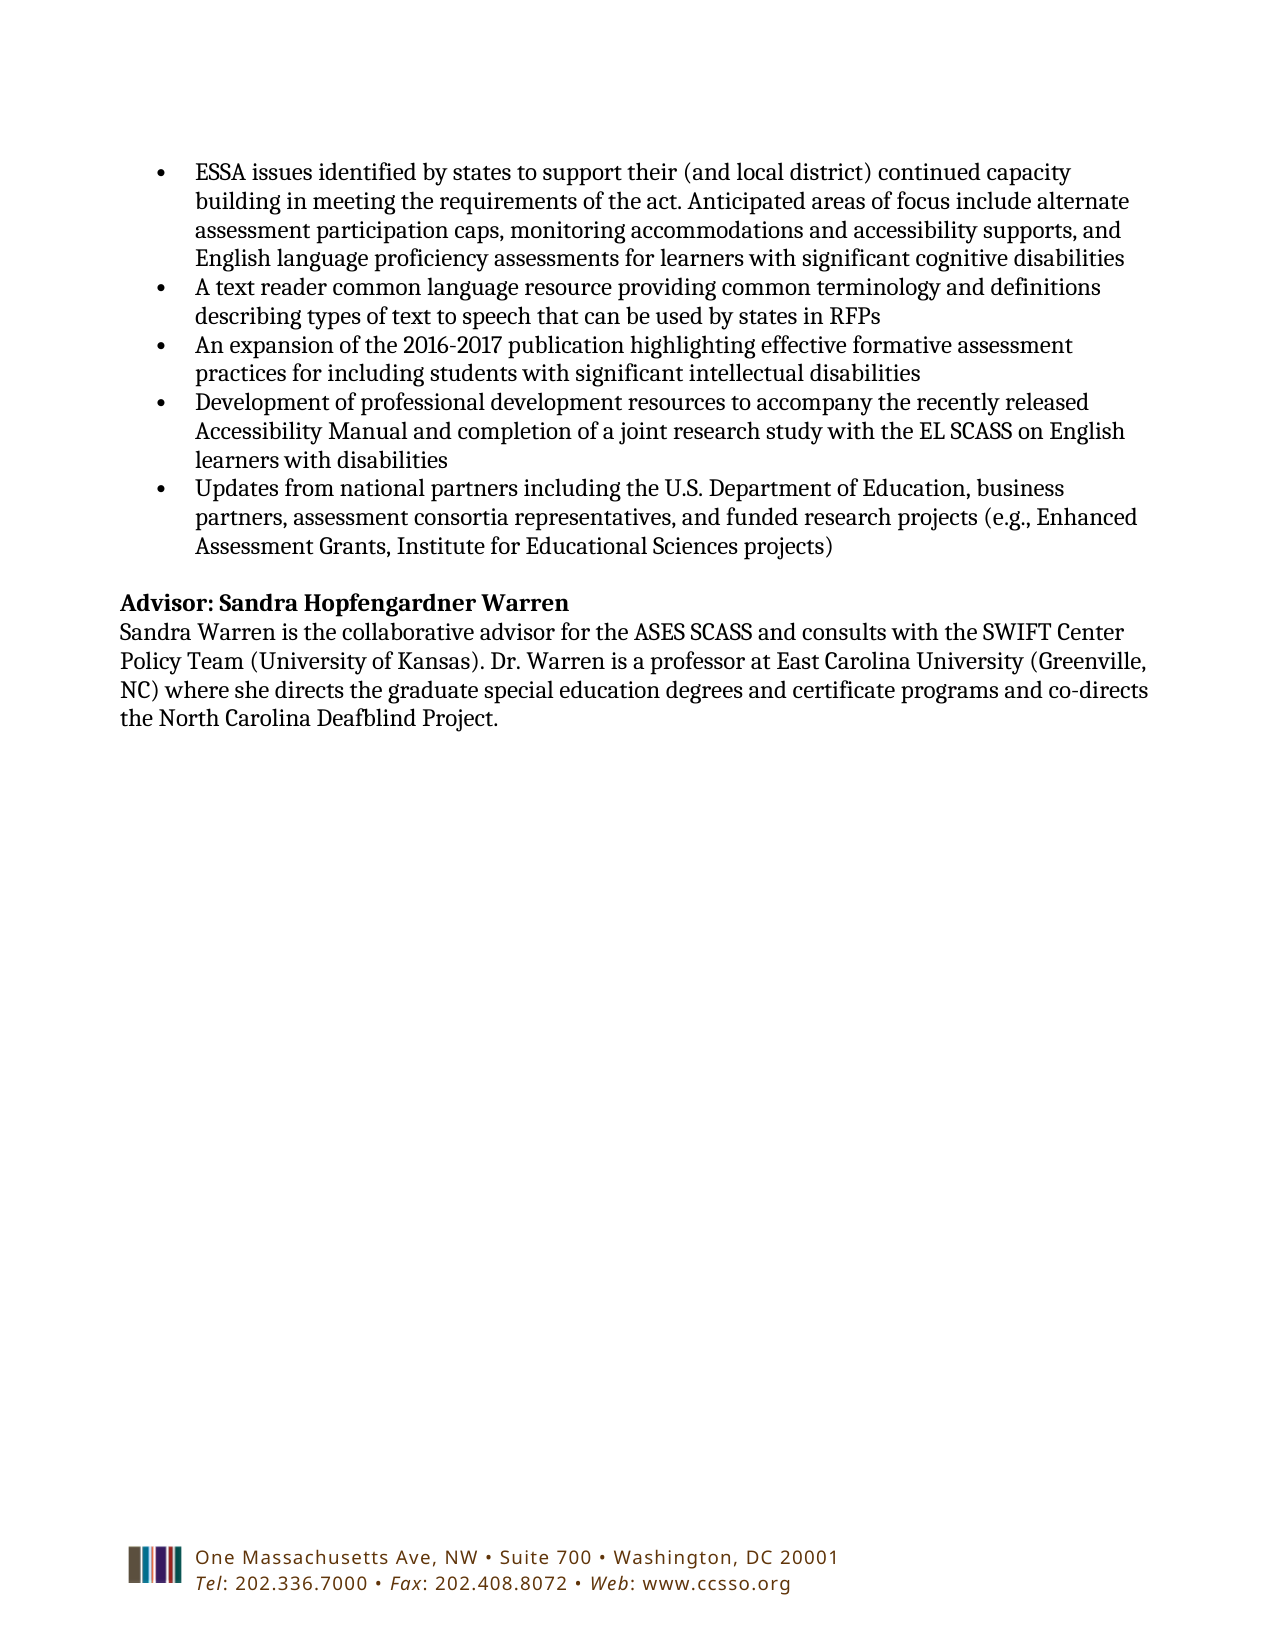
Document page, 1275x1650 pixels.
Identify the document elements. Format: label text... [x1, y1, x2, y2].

picture [128, 1545, 182, 1583]
text Advisor: Sandra Hopfengardner Warren Sandra Warren is the collaborative advisor for the ASES SCASS and consults with the SWIFT Center Policy Team (University of Kansas). Dr. Warren is a professor at East Carolina University (Greenville, NC) where she directs the graduate special education degrees and certificate programs and co-directs the North Carolina Deafblind Project. [120, 589, 1155, 733]
list ESSA issues identified by states to support their (and local district) continued capacity building in meeting the requirements of the act. Anticipated areas of focus include alternate assessment participation caps, monitoring accommodations and accessibility supports, and English language proficiency assessments for learners with significant cognitive disabilities [157, 158, 1155, 273]
list An expansion of the 2016-2017 publication highlighting effective formative assessment practices for including students with significant intellectual disabilities [157, 331, 1155, 388]
list Development of professional development resources to accompany the recently released Accessibility Manual and completion of a joint research study with the EL SCASS on English learners with disabilities [157, 388, 1155, 474]
list A text reader common language resource providing common terminology and definitions describing types of text to speech that can be used by states in RFPs [157, 273, 1155, 331]
